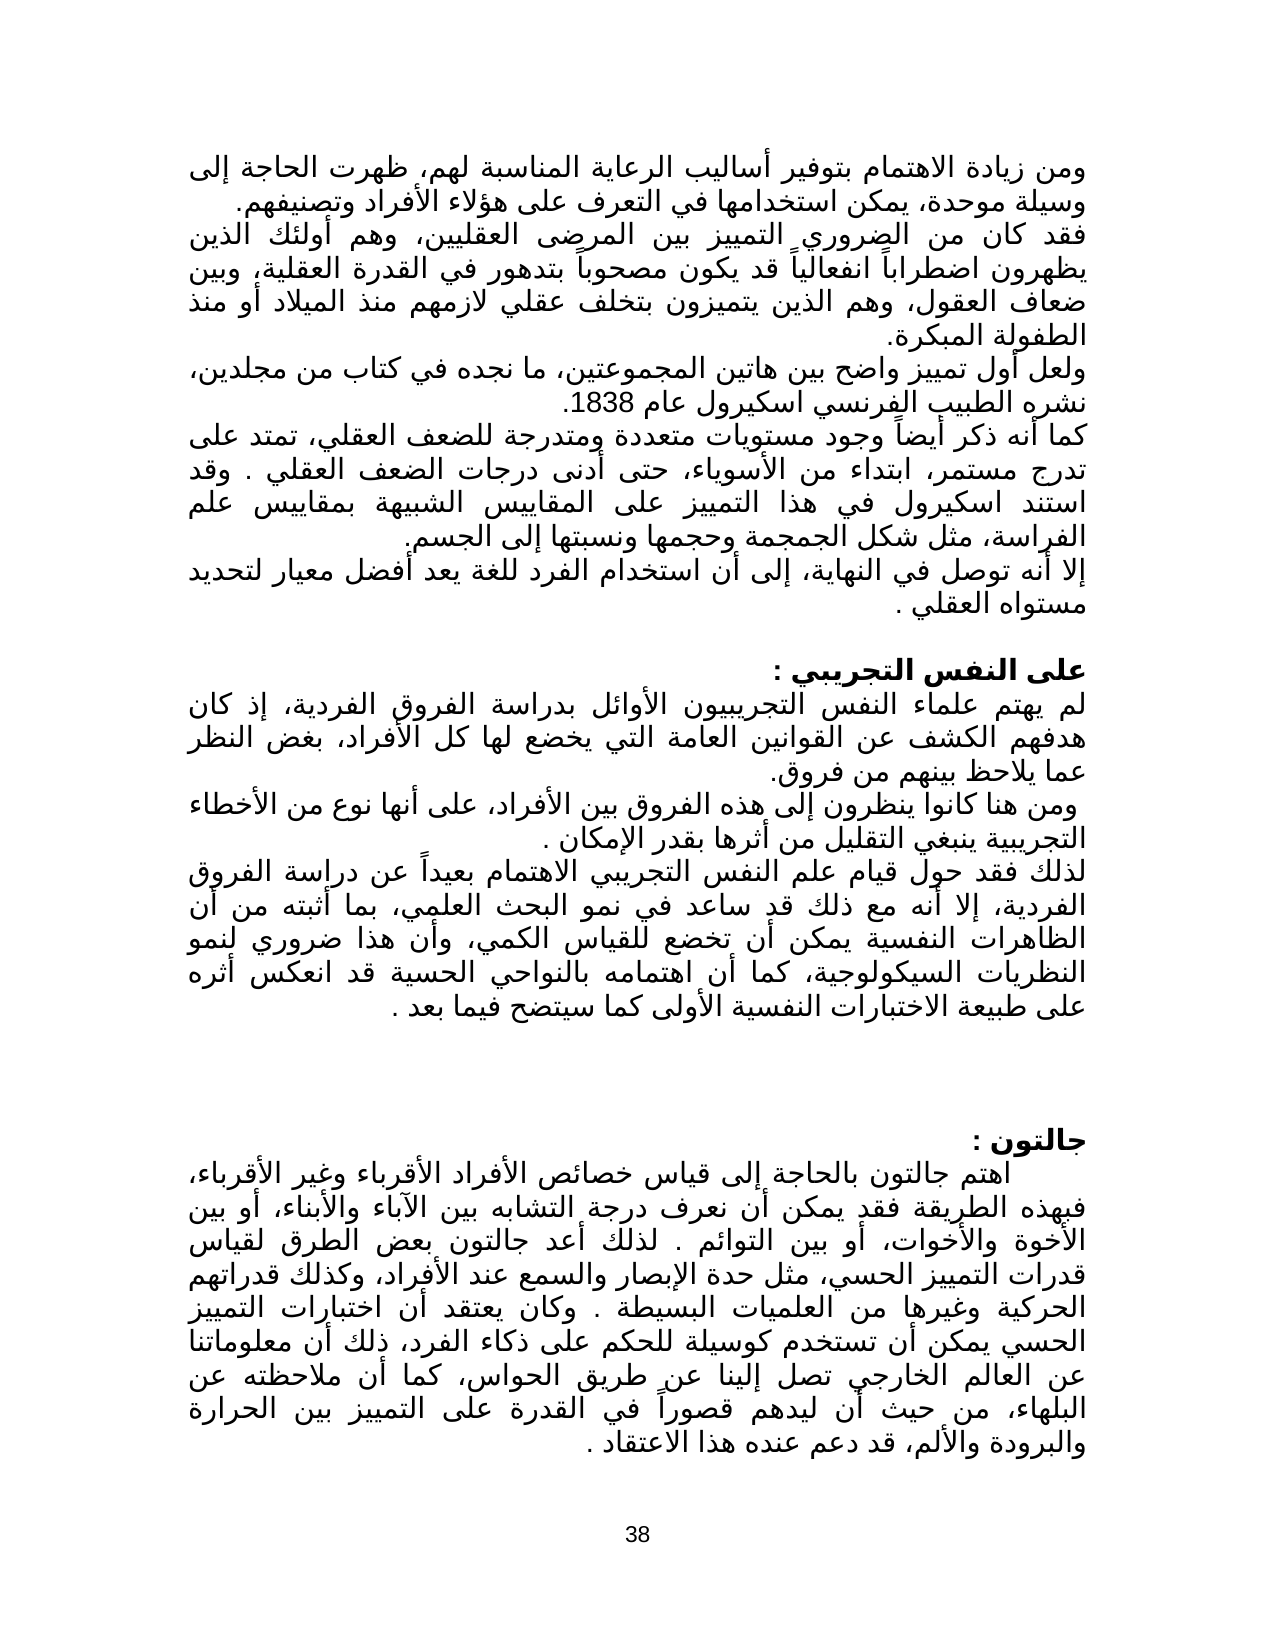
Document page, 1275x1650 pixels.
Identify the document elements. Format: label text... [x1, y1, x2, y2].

text على النفس التجريبي : [187, 653, 1087, 687]
text ومن هنا كانوا ينظرون إلى هذه الفروق بين الأفراد، على أنها نوع من الأخطاء التجريبية ينبغي التقليل من أثرها بقدر الإمكان . [187, 787, 1087, 854]
text فقد كان من الضروري التمييز بين المرضى العقليين، وهم أولئك الذين يظهرون اضطراباً انفعالياً قد يكون مصحوباً بتدهور في القدرة العقلية، وبين ضعاف العقول، وهم الذين يتميزون بتخلف عقلي لازمهم منذ الميلاد أو منذ الطفولة المبكرة. [187, 217, 1087, 351]
text اهتم جالتون بالحاجة إلى قياس خصائص الأفراد الأقرباء وغير الأقرباء، فبهذه الطريقة فقد يمكن أن نعرف درجة التشابه بين الآباء والأبناء، أو بين الأخوة والأخوات، أو بين التوائم . لذلك أعد جالتون بعض الطرق لقياس قدرات التمييز الحسي، مثل حدة الإبصار والسمع عند الأفراد، وكذلك قدراتهم الحركية وغيرها من العلميات البسيطة . وكان يعتقد أن اختبارات التمييز الحسي يمكن أن تستخدم كوسيلة للحكم على ذكاء الفرد، ذلك أن معلوماتنا عن العالم الخارجي تصل إلينا عن طريق الحواس، كما أن ملاحظته عن البلهاء، من حيث أن ليدهم قصوراً في القدرة على التمييز بين الحرارة والبرودة والألم، قد دعم عنده هذا الاعتقاد . [187, 1156, 1087, 1458]
text كما أنه ذكر أيضاً وجود مستويات متعددة ومتدرجة للضعف العقلي، تمتد على تدرج مستمر، ابتداء من الأسوياء، حتى أدنى درجات الضعف العقلي . وقد استند اسكيرول في هذا التمييز على المقاييس الشبيهة بمقاييس علم الفراسة، مثل شكل الجمجمة وحجمها ونسبتها إلى الجسم. [187, 418, 1087, 552]
text ومن زيادة الاهتمام بتوفير أساليب الرعاية المناسبة لهم، ظهرت الحاجة إلى وسيلة موحدة، يمكن استخدامها في التعرف على هؤلاء الأفراد وتصنيفهم. [187, 150, 1087, 217]
text لم يهتم علماء النفس التجريبيون الأوائل بدراسة الفروق الفردية، إذ كان هدفهم الكشف عن القوانين العامة التي يخضع لها كل الأفراد، بغض النظر عما يلاحظ بينهم من فروق. [187, 687, 1087, 787]
text ولعل أول تمييز واضح بين هاتين المجموعتين، ما نجده في كتاب من مجلدين، نشره الطبيب الفرنسي اسكيرول عام 1838. [187, 351, 1087, 418]
text إلا أنه توصل في النهاية، إلى أن استخدام الفرد للغة يعد أفضل معيار لتحديد مستواه العقلي . [187, 552, 1087, 619]
text جالتون : [187, 1123, 1087, 1156]
text لذلك فقد حول قيام علم النفس التجريبي الاهتمام بعيداً عن دراسة الفروق الفردية، إلا أنه مع ذلك قد ساعد في نمو البحث العلمي، بما أثبته من أن الظاهرات النفسية يمكن أن تخضع للقياس الكمي، وأن هذا ضروري لنمو النظريات السيكولوجية، كما أن اهتمامه بالنواحي الحسية قد انعكس أثره على طبيعة الاختبارات النفسية الأولى كما سيتضح فيما بعد . [187, 854, 1087, 1022]
